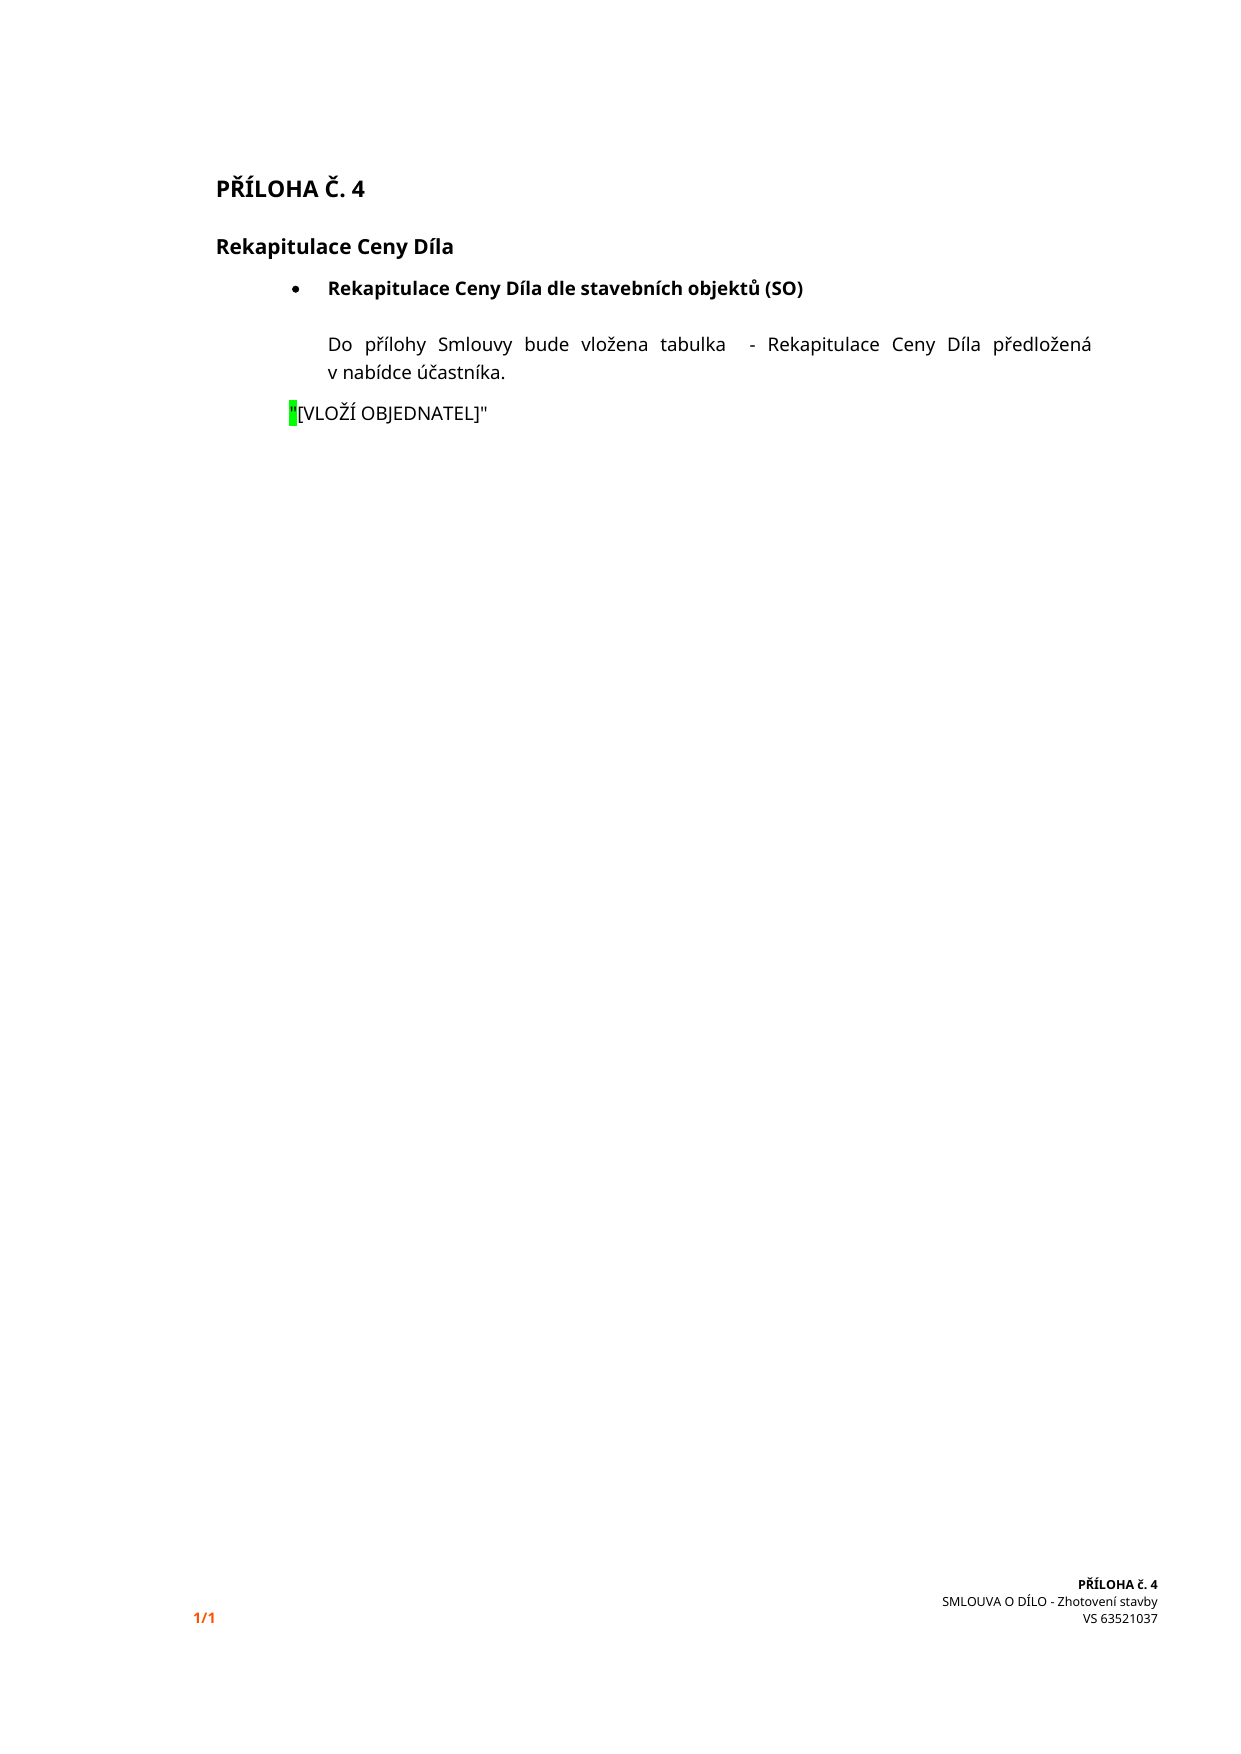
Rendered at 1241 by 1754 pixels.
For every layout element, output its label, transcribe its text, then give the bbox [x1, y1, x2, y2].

text Rekapitulace Ceny Díla dle stavebních objektů (SO) [292, 276, 1093, 301]
text Rekapitulace Ceny Díla [216, 232, 1093, 260]
text Příloha č. 4 [216, 172, 1093, 204]
list Do přílohy Smlouvy bude vložena tabulka - Rekapitulace Ceny Díla předložená v nabídce účastníka. [328, 332, 1093, 385]
